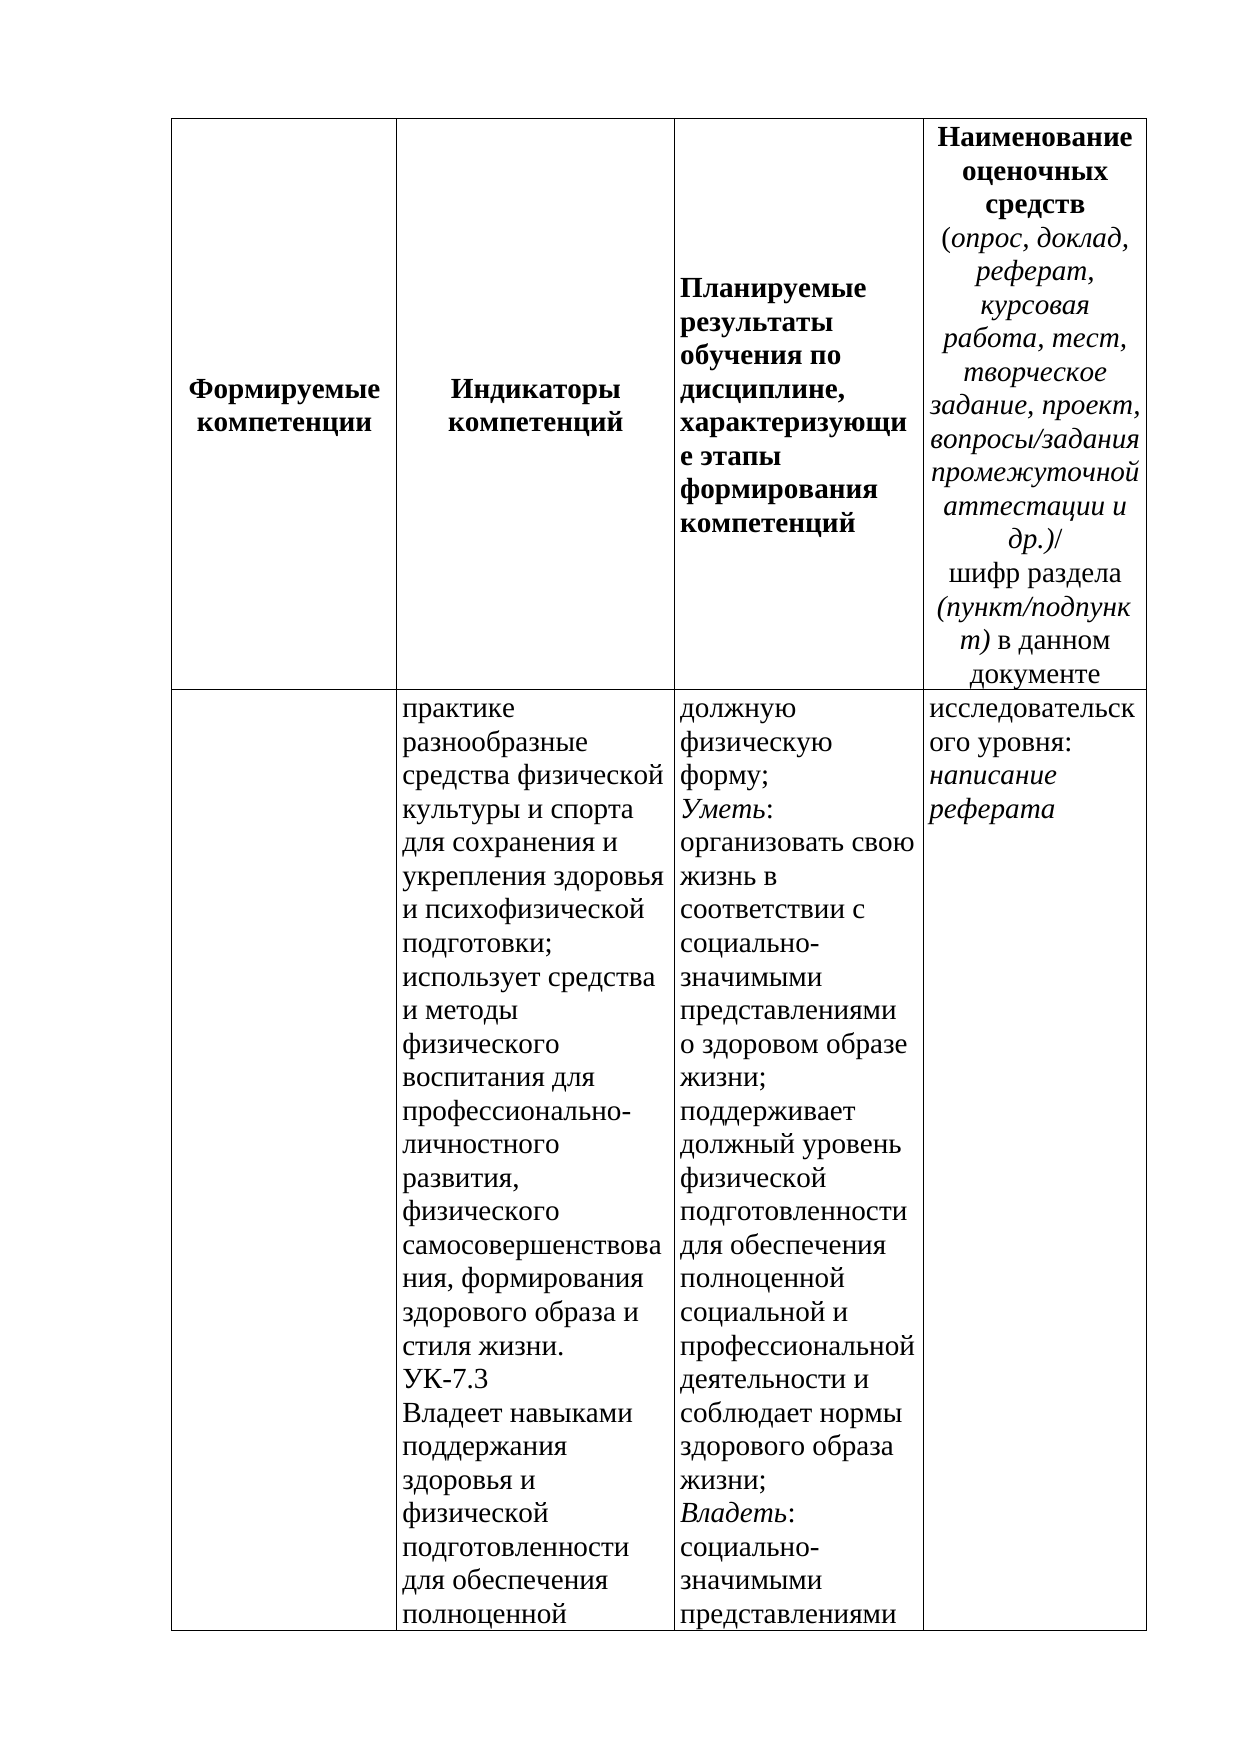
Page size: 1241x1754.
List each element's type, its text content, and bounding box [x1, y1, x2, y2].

table_header Формируемые компетенции [172, 119, 396, 689]
table_header Индикаторы компетенций [397, 119, 674, 689]
table_header Планируемые результаты обучения по дисциплине, характеризующие этапы формирования компетенций [675, 119, 923, 689]
table_header Наименование оценочных средств (опрос, доклад, реферат, курсовая работа, тест, творческое задание, проект, вопросы/задания промежуточной аттестации и др.)/ шифр раздела (пункт/подпункт) в данном документе [924, 119, 1146, 689]
table_cell Задания практико-ориентированного и/или исследовательского уровня: написание реферата [924, 690, 1146, 1629]
